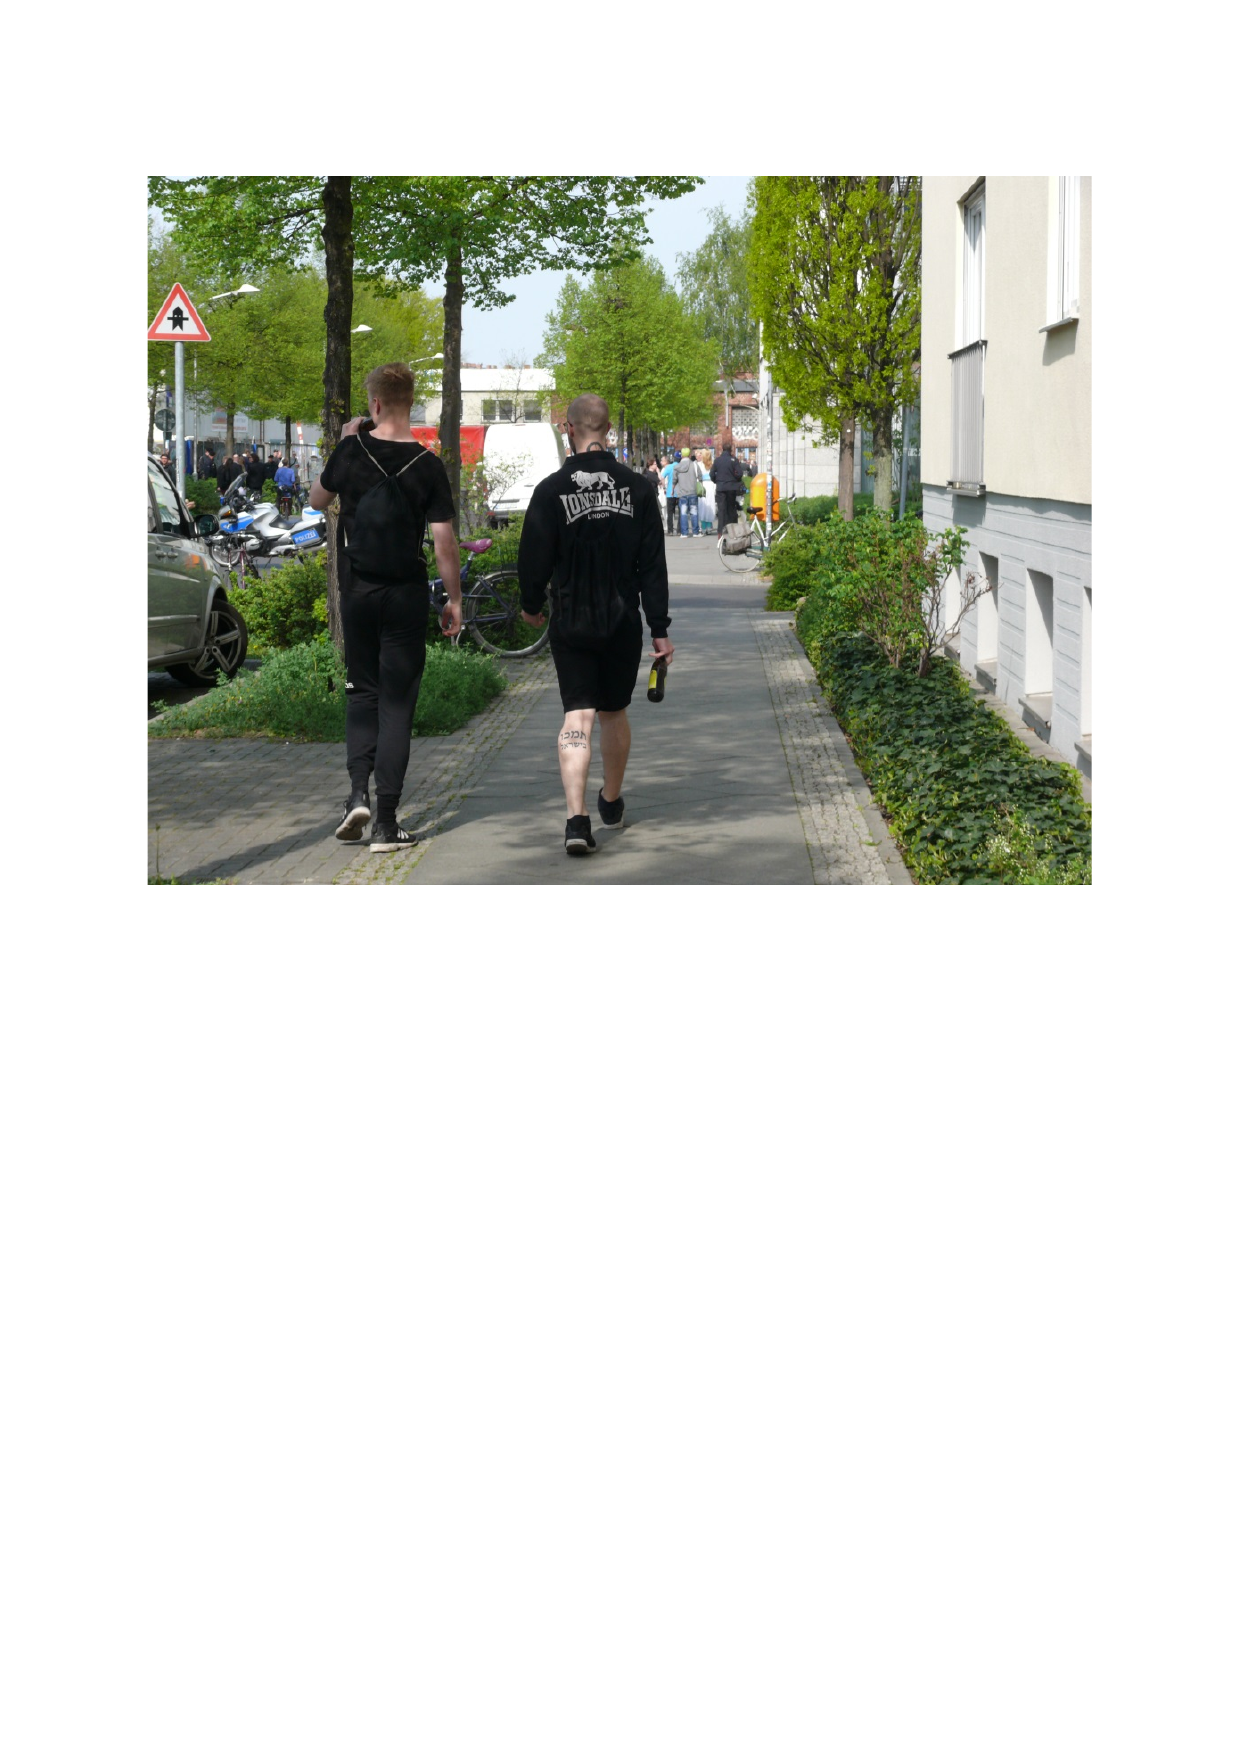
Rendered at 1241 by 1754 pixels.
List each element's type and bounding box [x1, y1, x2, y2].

picture [147, 176, 1092, 885]
